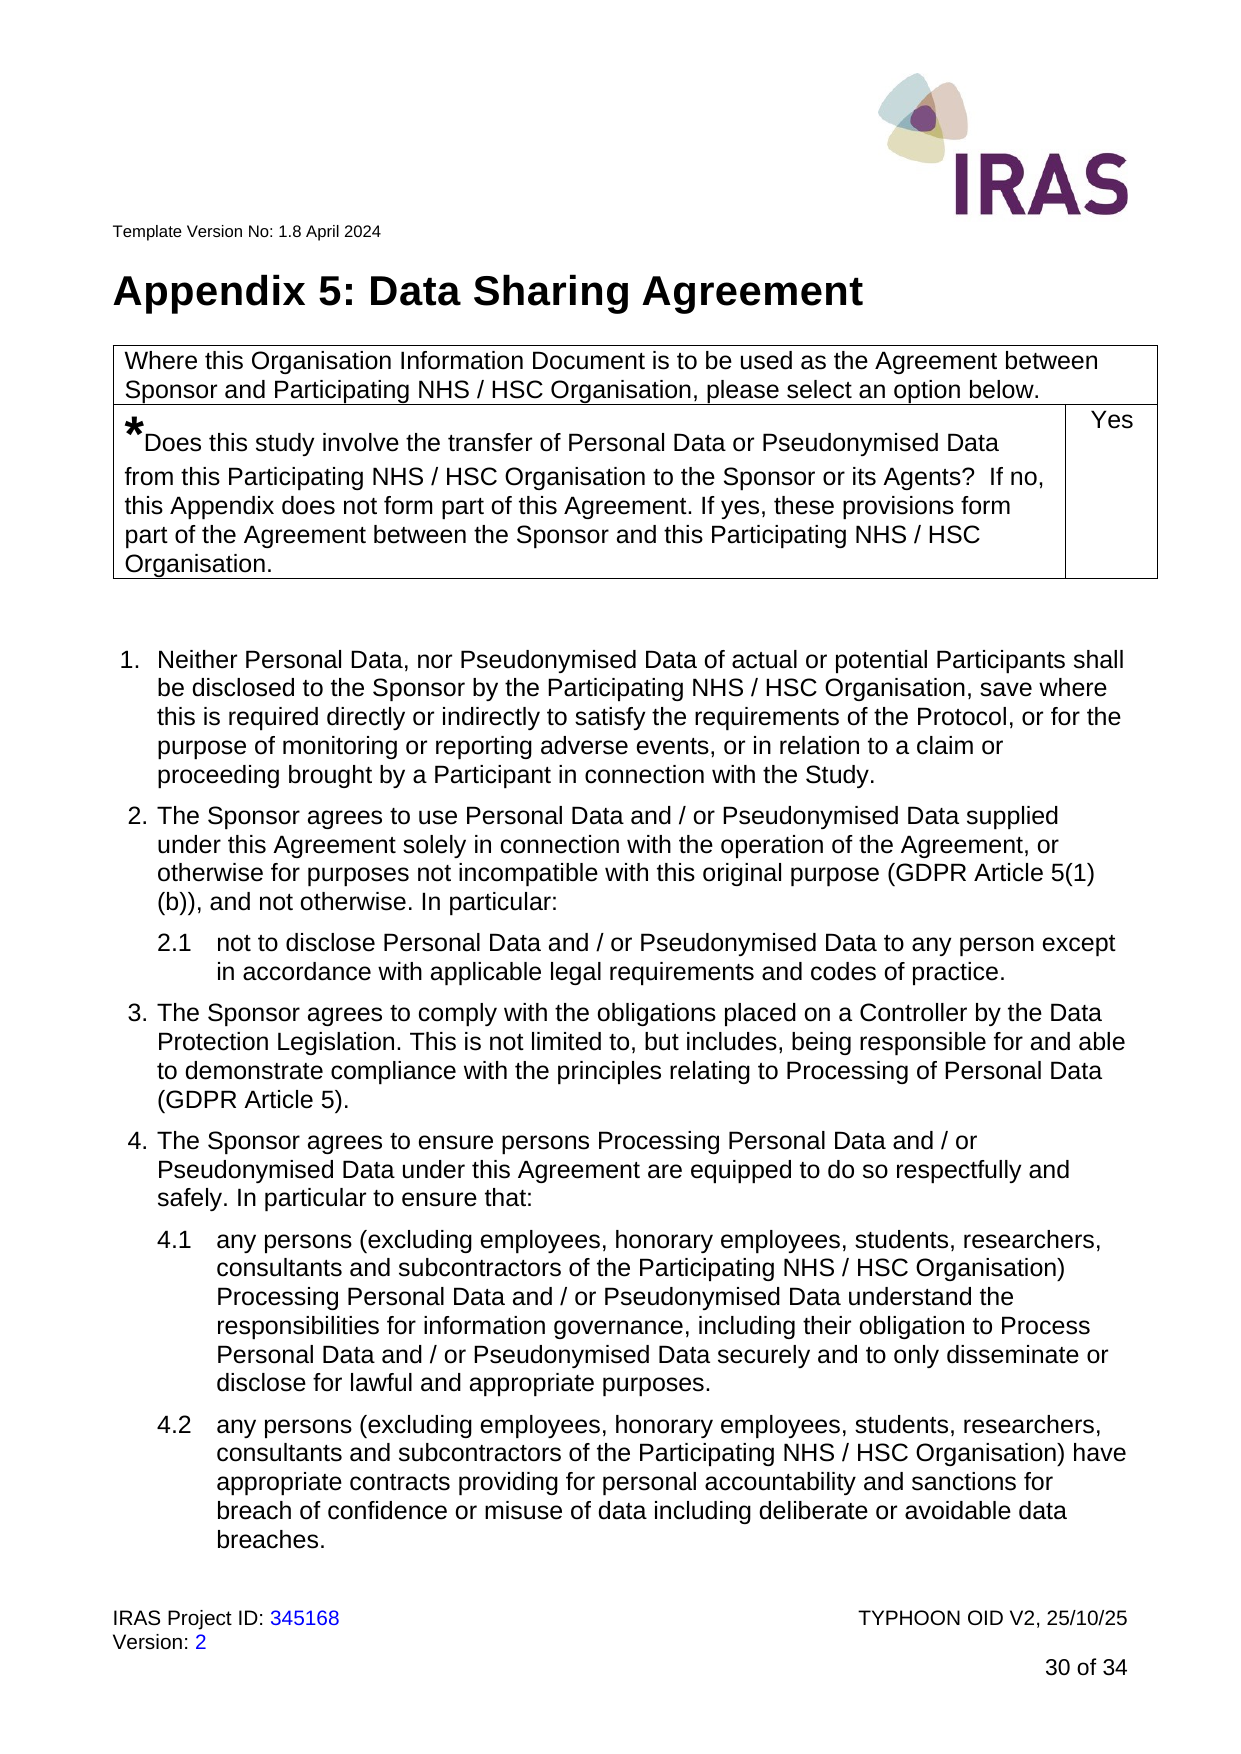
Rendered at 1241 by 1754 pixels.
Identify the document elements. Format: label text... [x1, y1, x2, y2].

table_cell *Does this study involve the transfer of Personal Data or Pseudonymised Data from this Participating NHS / HSC Organisation to the Sponsor or its Agents? If no, this Appendix does not form part of this Agreement. If yes, these provisions form part of the Agreement between the Sponsor and this Participating NHS / HSC Organisation. [114, 405, 1065, 577]
list any persons (excluding employees, honorary employees, students, researchers, consultants and subcontractors of the Participating NHS / HSC Organisation) have appropriate contracts providing for personal accountability and sanctions for breach of confidence or misuse of data including deliberate or avoidable data breaches. [157, 1410, 1128, 1553]
picture [878, 73, 1128, 222]
table_header Where this Organisation Information Document is to be used as the Agreement between Sponsor and Participating NHS / HSC Organisation, please select an option below. [114, 346, 1157, 404]
list not to disclose Personal Data and / or Pseudonymised Data to any person except in accordance with applicable legal requirements and codes of practice. [157, 928, 1128, 986]
list The Sponsor agrees to comply with the obligations placed on a Controller by the Data Protection Legislation. This is not limited to, but includes, being responsible for and able to demonstrate compliance with the principles relating to Processing of Personal Data (GDPR Article 5). [127, 998, 1128, 1113]
list The Sponsor agrees to ensure persons Processing Personal Data and / or Pseudonymised Data under this Agreement are equipped to do so respectfully and safely. In particular to ensure that: [127, 1126, 1128, 1212]
subtitle Appendix 5: Data Sharing Agreement [112, 266, 1128, 314]
list Neither Personal Data, nor Pseudonymised Data of actual or potential Participants shall be disclosed to the Sponsor by the Participating NHS / HSC Organisation, save where this is required directly or indirectly to satisfy the requirements of the Protocol, or for the purpose of monitoring or reporting adverse events, or in relation to a claim or proceeding brought by a Participant in connection with the Study. [119, 645, 1128, 788]
list The Sponsor agrees to use Personal Data and / or Pseudonymised Data supplied under this Agreement solely in connection with the operation of the Agreement, or otherwise for purposes not incompatible with this original purpose (GDPR Article 5(1)(b)), and not otherwise. In particular: [127, 801, 1128, 916]
list any persons (excluding employees, honorary employees, students, researchers, consultants and subcontractors of the Participating NHS / HSC Organisation) Processing Personal Data and / or Pseudonymised Data understand the responsibilities for information governance, including their obligation to Process Personal Data and / or Pseudonymised Data securely and to only disseminate or disclose for lawful and appropriate purposes. [157, 1225, 1128, 1397]
